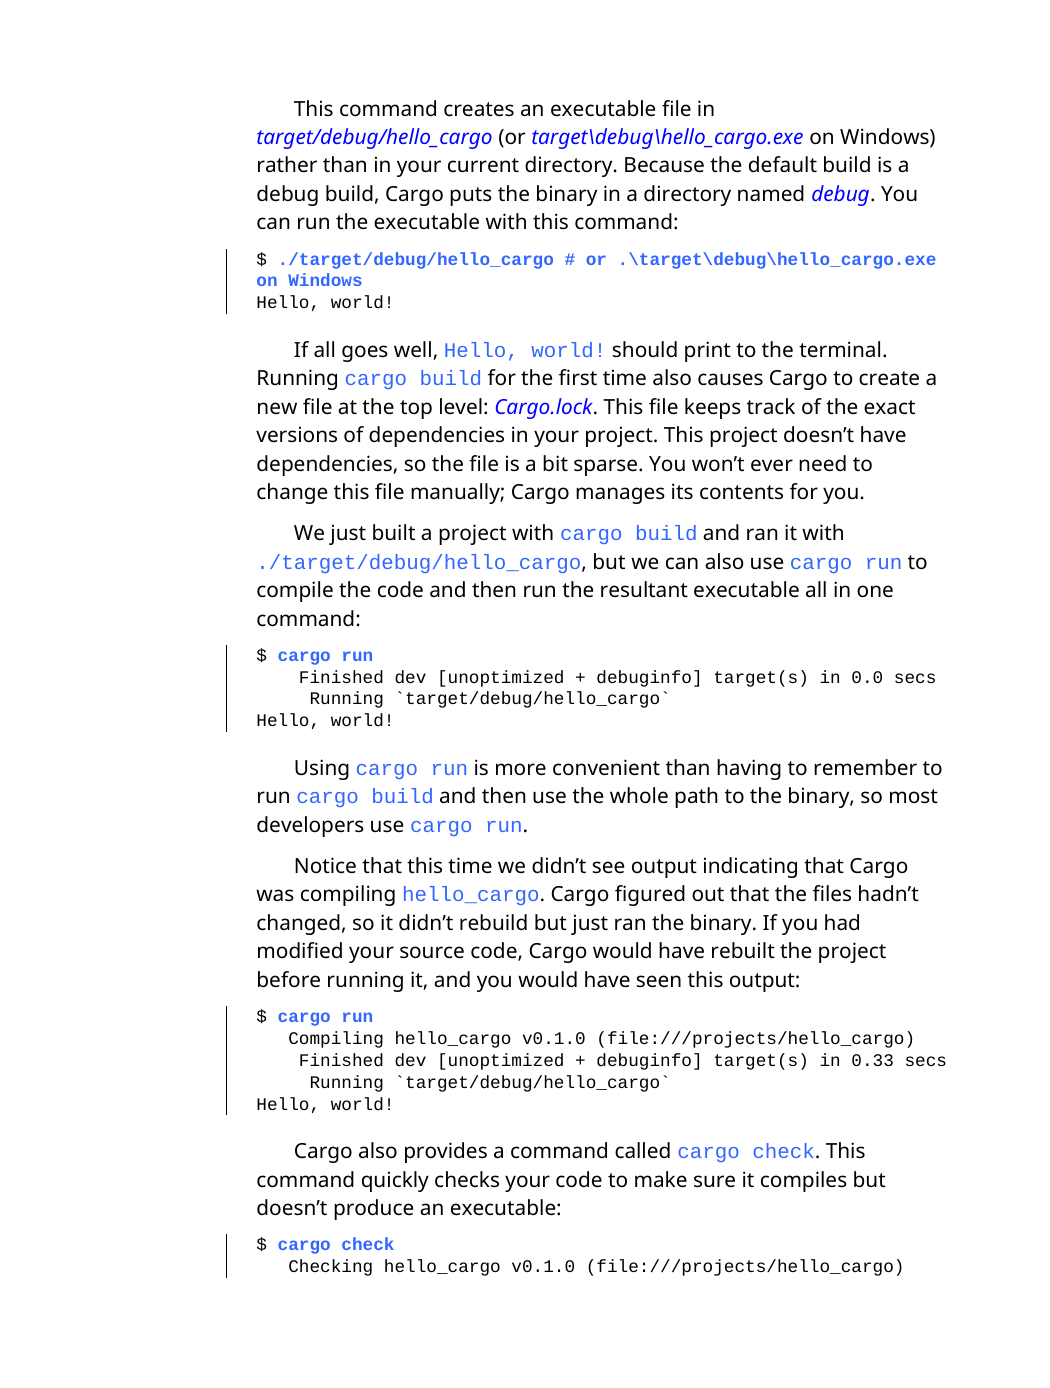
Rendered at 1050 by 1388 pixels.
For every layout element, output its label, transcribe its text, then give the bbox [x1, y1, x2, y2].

text $ cargo run [227, 1006, 950, 1028]
text $ ./target/debug/hello_cargo # or .\target\debug\hello_cargo.exe on Windows [226, 248, 950, 292]
text Running `target/debug/hello_cargo` [227, 1072, 950, 1093]
text This command creates an executable file in target/debug/hello_cargo (or target\debug\hello_cargo.exe on Windows) rather than in your current directory. Because the default build is a debug build, Cargo puts the binary in a directory named debug. You can run the executable with this command: [256, 94, 950, 236]
text Hello, world! [227, 1093, 950, 1115]
text Notice that this time we didn’t see output indicating that Cargo was compiling hello_cargo. Cargo figured out that the files hadn’t changed, so it didn’t rebuild but just ran the binary. If you had modified your source code, Cargo would have rebuilt the project before running it, and you would have seen this output: [256, 851, 950, 993]
text Running `target/debug/hello_cargo` [227, 688, 950, 710]
text Hello, world! [227, 292, 950, 314]
text Finished dev [unoptimized + debuginfo] target(s) in 0.0 secs [227, 667, 950, 688]
text Finished dev [unoptimized + debuginfo] target(s) in 0.33 secs [227, 1050, 950, 1072]
text $ cargo run [227, 645, 950, 667]
text Using cargo run is more convenient than having to remember to run cargo build and then use the whole path to the binary, so most developers use cargo run. [256, 753, 950, 839]
text Checking hello_cargo v0.1.0 (file:///projects/hello_cargo) [227, 1256, 950, 1278]
text If all goes well, Hello, world! should print to the terminal. Running cargo build for the first time also causes Cargo to create a new file at the top level: Cargo.lock. This file keeps track of the exact versions of dependencies in your project. This project doesn’t have dependencies, so the file is a bit sparse. You won’t ever need to change this file manually; Cargo manages its contents for you. [256, 335, 950, 506]
text Hello, world! [227, 710, 950, 732]
text We just built a project with cargo build and ran it with ./target/debug/hello_cargo, but we can also use cargo run to compile the code and then run the resultant executable all in one command: [256, 518, 950, 632]
text $ cargo check [227, 1234, 950, 1256]
text Compiling hello_cargo v0.1.0 (file:///projects/hello_cargo) [227, 1028, 950, 1050]
text Cargo also provides a command called cargo check. This command quickly checks your code to make sure it compiles but doesn’t produce an executable: [256, 1136, 950, 1222]
